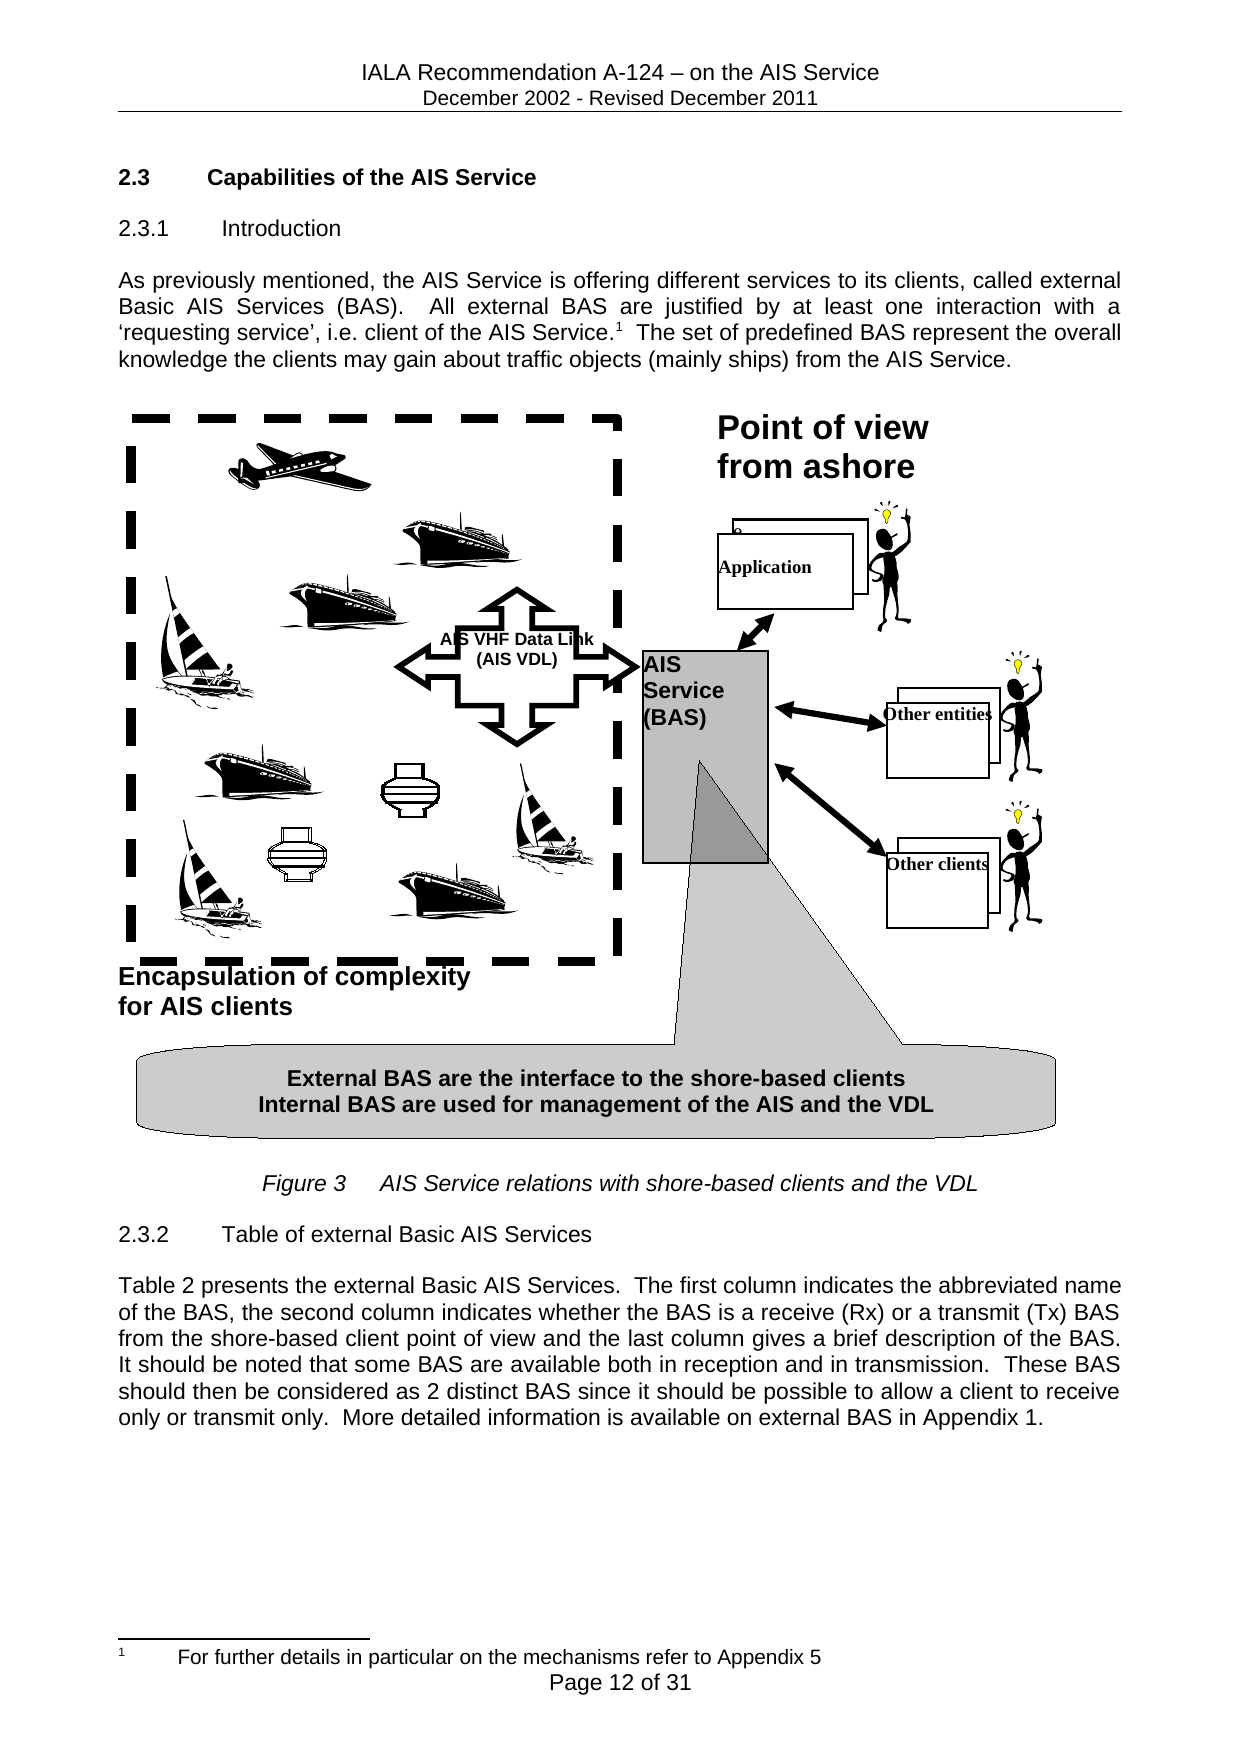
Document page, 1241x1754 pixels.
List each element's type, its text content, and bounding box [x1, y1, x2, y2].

text Table 2 presents the external Basic AIS Services. The first column indicates the abbreviated name of the BAS, the second column indicates whether the BAS is a receive (Rx) or a transmit (Tx) BAS from the shore-based client point of view and the last column gives a brief description of the BAS. It should be noted that some BAS are available both in reception and in transmission. These BAS should then be considered as 2 distinct BAS since it should be possible to allow a client to receive only or transmit only. More detailed information is available on external BAS in Appendix 1. [118, 1272, 1122, 1430]
subtitle Introduction [118, 215, 1122, 242]
text AIS Service relations with shore-based clients and the VDL [118, 1169, 1122, 1196]
subtitle Table of external Basic AIS Services [118, 1221, 1122, 1247]
subtitle Capabilities of the AIS Service [118, 164, 1122, 190]
text As previously mentioned, the AIS Service is offering different services to its clients, called external Basic AIS Services (BAS). All external BAS are justified by at least one interaction with a ‘requesting service’, i.e. client of the AIS Service. The set of predefined BAS represent the overall knowledge the clients may gain about traffic objects (mainly ships) from the AIS Service. [118, 267, 1122, 372]
